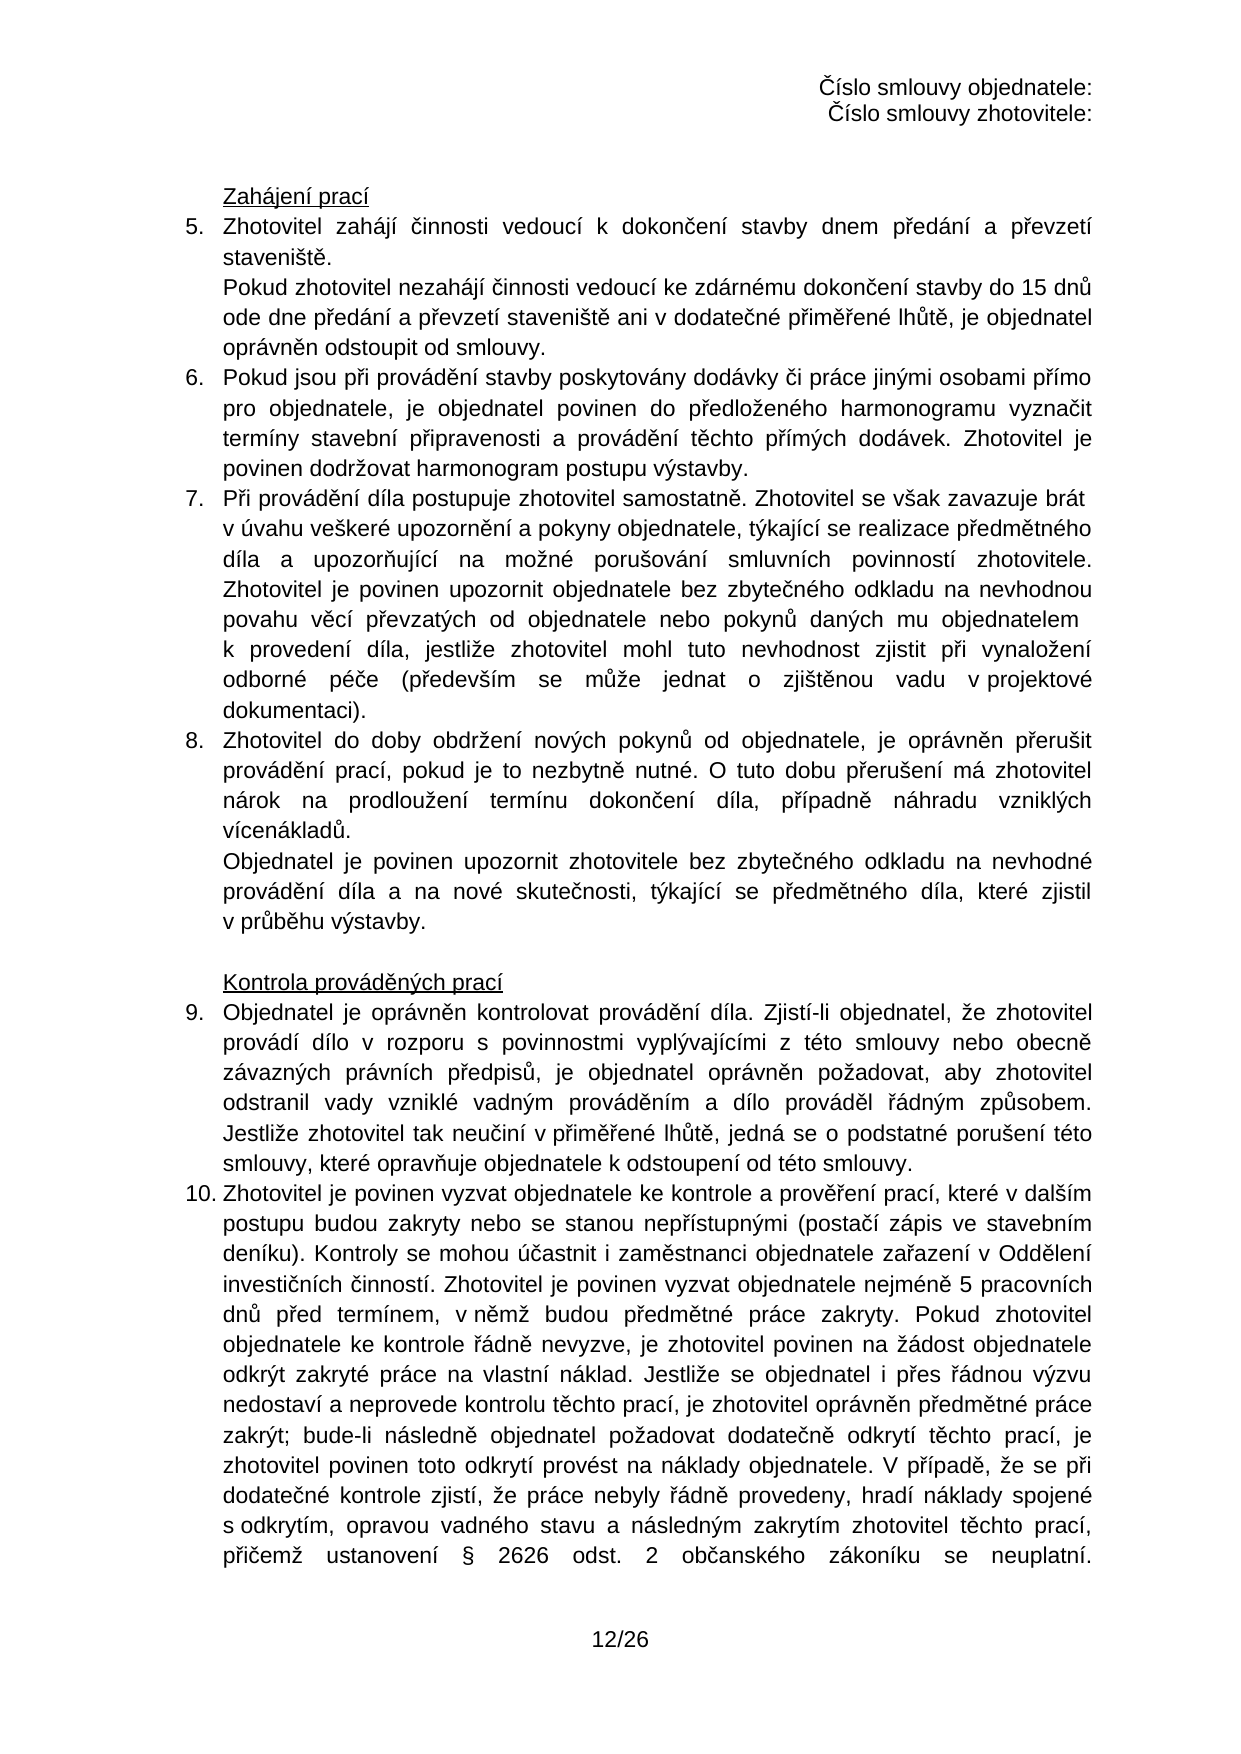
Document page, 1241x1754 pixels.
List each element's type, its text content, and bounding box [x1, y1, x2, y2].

list Při provádění díla postupuje zhotovitel samostatně. Zhotovitel se však zavazuje brát v úvahu veškeré upozornění a pokyny objednatele, týkající se realizace předmětného díla a upozorňující na možné porušování smluvních povinností zhotovitele. Zhotovitel je povinen upozornit objednatele bez zbytečného odkladu na nevhodnou povahu věcí převzatých od objednatele nebo pokynů daných mu objednatelem k provedení díla, jestliže zhotovitel mohl tuto nevhodnost zjistit při vynaložení odborné péče (především se může jednat o zjištěnou vadu v projektové dokumentaci). [185, 485, 1093, 723]
list Objednatel je oprávněn kontrolovat provádění díla. Zjistí-li objednatel, že zhotovitel provádí dílo v rozporu s povinnostmi vyplývajícími z této smlouvy nebo obecně závazných právních předpisů, je objednatel oprávněn požadovat, aby zhotovitel odstranil vady vzniklé vadným prováděním a dílo prováděl řádným způsobem. Jestliže zhotovitel tak neučiní v přiměřené lhůtě, jedná se o podstatné porušení této smlouvy, které opravňuje objednatele k odstoupení od této smlouvy. [185, 999, 1093, 1176]
list Zhotovitel do doby obdržení nových pokynů od objednatele, je oprávněn přerušit provádění prací, pokud je to nezbytně nutné. O tuto dobu přerušení má zhotovitel nárok na prodloužení termínu dokončení díla, případně náhradu vzniklých vícenákladů. Objednatel je povinen upozornit zhotovitele bez zbytečného odkladu na nevhodné provádění díla a na nové skutečnosti, týkající se předmětného díla, které zjistil v průběhu výstavby. [185, 727, 1093, 934]
list Zahájení prací [223, 183, 1093, 209]
list Pokud jsou při provádění stavby poskytovány dodávky či práce jinými osobami přímo pro objednatele, je objednatel povinen do předloženého harmonogramu vyznačit termíny stavební připravenosti a provádění těchto přímých dodávek. Zhotovitel je povinen dodržovat harmonogram postupu výstavby. [185, 364, 1093, 481]
list Kontrola prováděných prací [223, 968, 1093, 995]
list Zhotovitel je povinen vyzvat objednatele ke kontrole a prověření prací, které v dalším postupu budou zakryty nebo se stanou nepřístupnými (postačí zápis ve stavebním deníku). Kontroly se mohou účastnit i zaměstnanci objednatele zařazení v Oddělení investičních činností. Zhotovitel je povinen vyzvat objednatele nejméně 5 pracovních dnů před termínem, v němž budou předmětné práce zakryty. Pokud zhotovitel objednatele ke kontrole řádně nevyzve, je zhotovitel povinen na žádost objednatele odkrýt zakryté práce na vlastní náklad. Jestliže se objednatel i přes řádnou výzvu nedostaví a neprovede kontrolu těchto prací, je zhotovitel oprávněn předmětné práce zakrýt; bude-li následně objednatel požadovat dodatečně odkrytí těchto prací, je zhotovitel povinen toto odkrytí provést na náklady objednatele. V případě, že se při dodatečné kontrole zjistí, že práce nebyly řádně provedeny, hradí náklady spojené s odkrytím, opravou vadného stavu a následným zakrytím zhotovitel těchto prací, přičemž ustanovení § 2626 odst. 2 občanského zákoníku se neuplatní. [185, 1180, 1093, 1601]
list Zhotovitel zahájí činnosti vedoucí k dokončení stavby dnem předání a převzetí staveniště. Pokud zhotovitel nezahájí činnosti vedoucí ke zdárnému dokončení stavby do 15 dnů ode dne předání a převzetí staveniště ani v dodatečné přiměřené lhůtě, je objednatel oprávněn odstoupit od smlouvy. [185, 213, 1093, 360]
